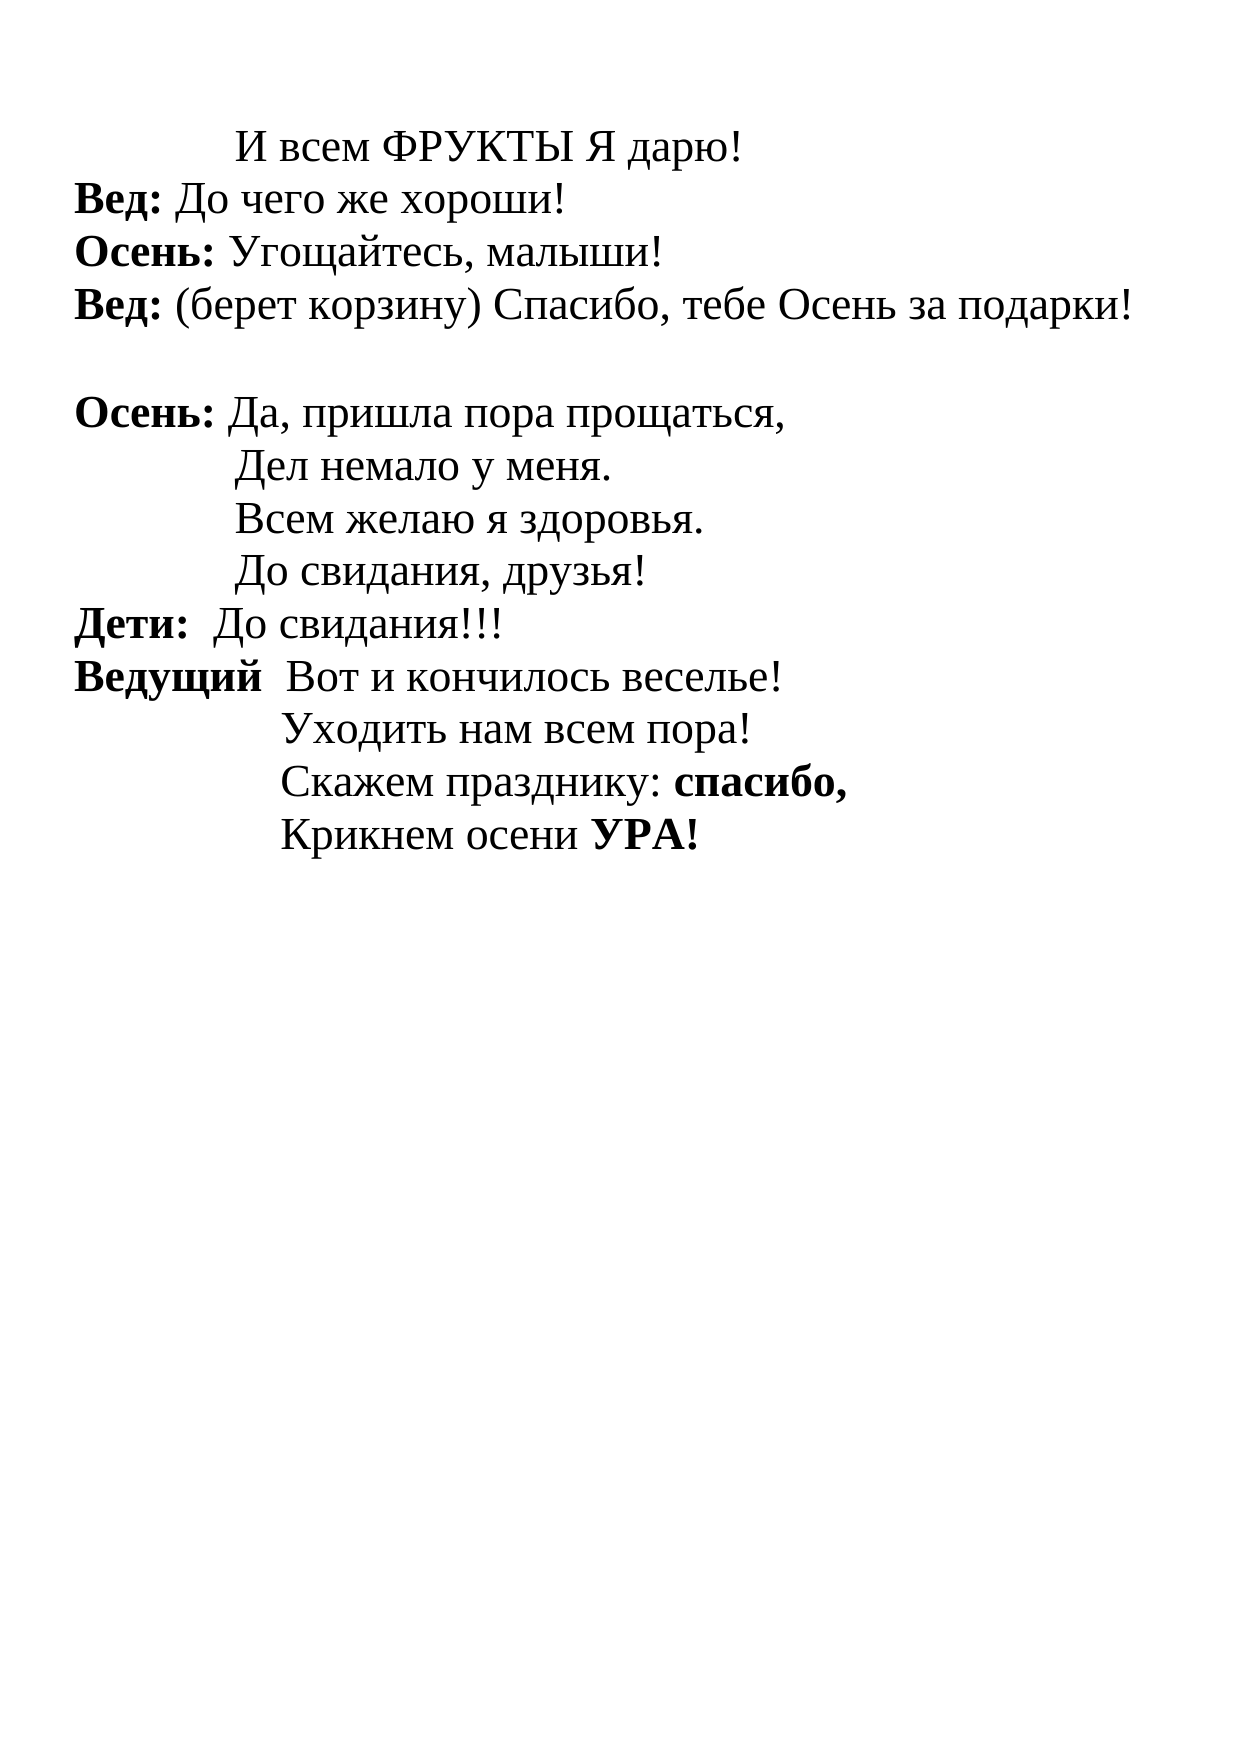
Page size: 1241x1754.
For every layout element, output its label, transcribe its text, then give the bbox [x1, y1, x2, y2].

text Всем желаю я здоровья. [74, 490, 1152, 543]
text Вед: (берет корзину) Спасибо, тебе Осень за подарки! [74, 276, 1152, 329]
text Осень: Угощайтесь, малыши! [74, 223, 1152, 276]
text Вед: До чего же хороши! [74, 171, 1152, 223]
text Осень: Да, пришла пора прощаться, [74, 385, 1152, 438]
text Дети: До свидания!!! [74, 596, 1152, 648]
text Скажем празднику: спасибо, [74, 754, 1152, 807]
text До свидания, друзья! [74, 543, 1152, 596]
text И всем ФРУКТЫ Я дарю! [74, 118, 1152, 171]
text Ведущий Вот и кончилось веселье! [74, 648, 1152, 701]
text Крикнем осени УРА! [74, 807, 1152, 859]
text Дел немало у меня. [74, 438, 1152, 490]
text Уходить нам всем пора! [74, 701, 1152, 754]
